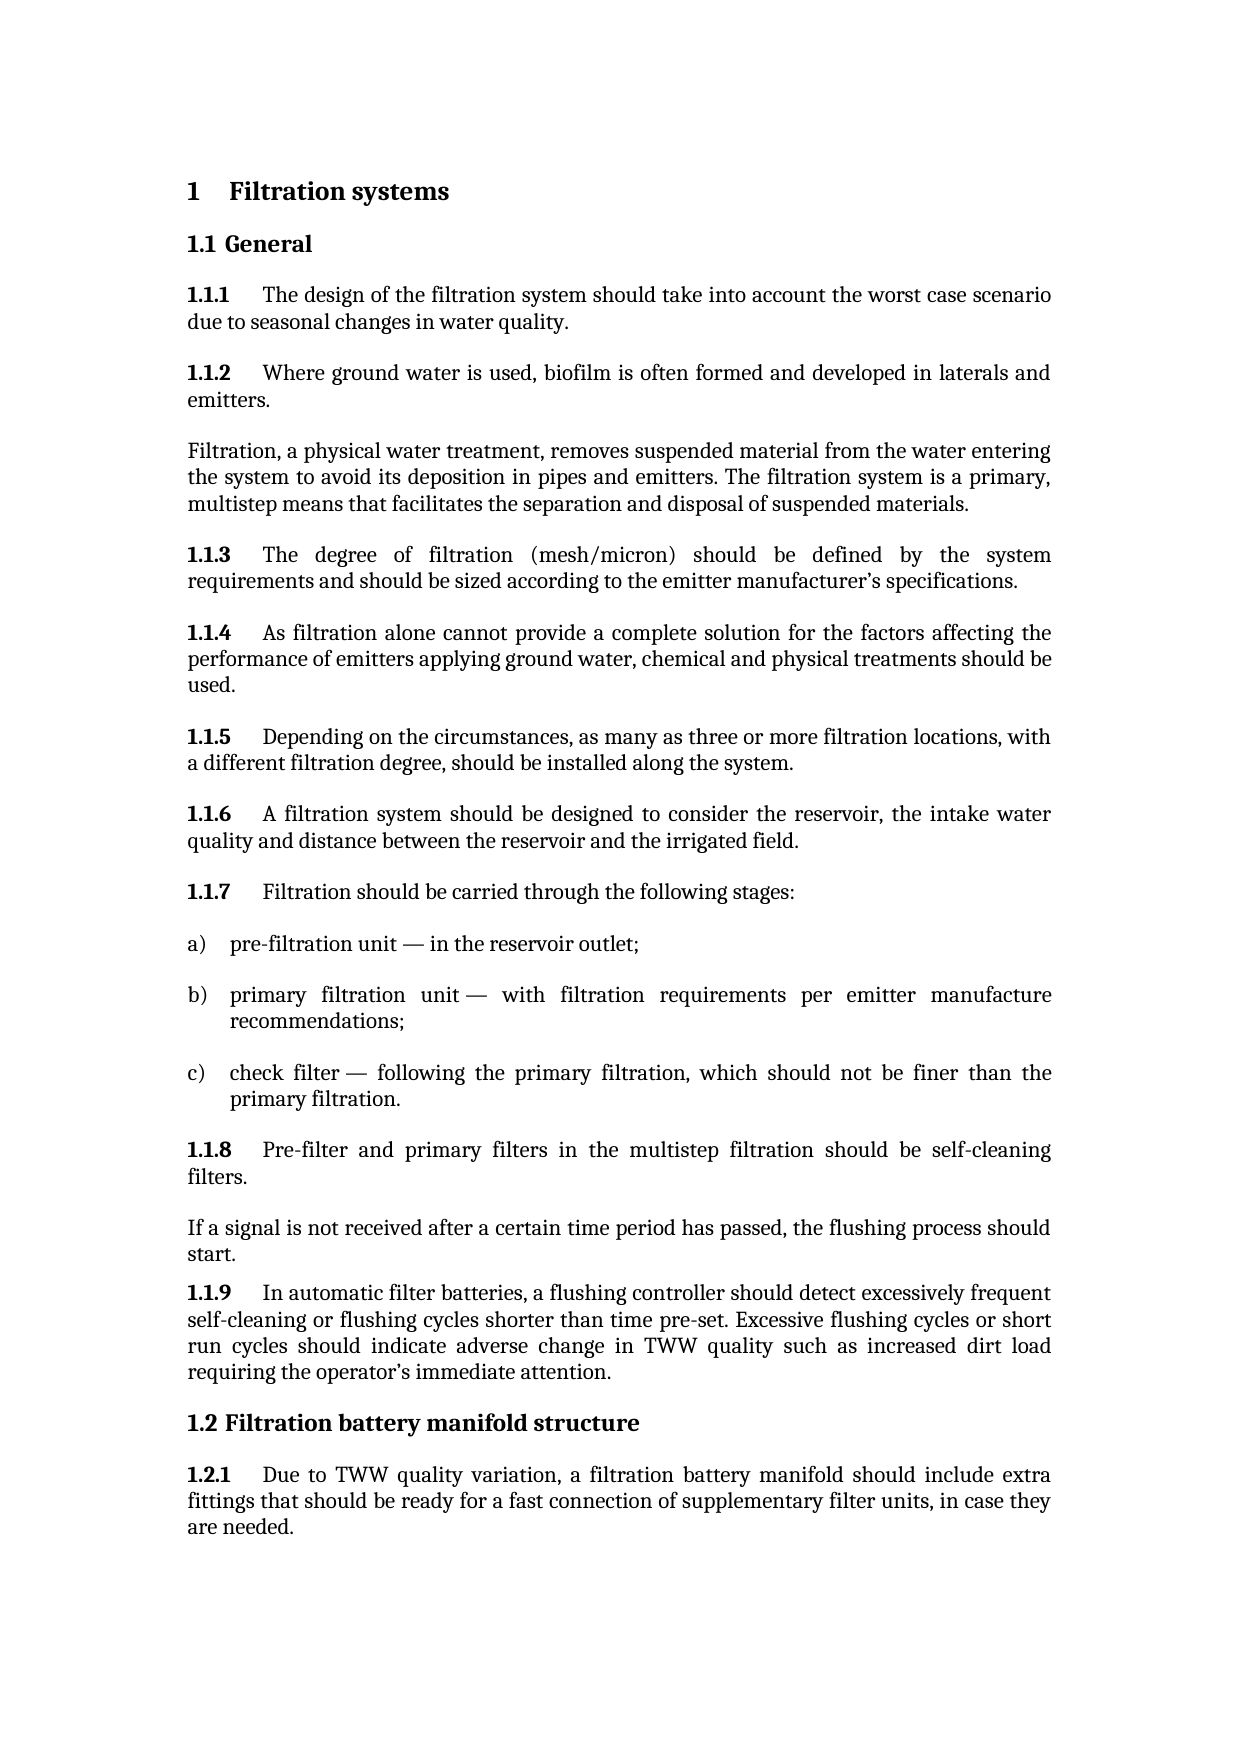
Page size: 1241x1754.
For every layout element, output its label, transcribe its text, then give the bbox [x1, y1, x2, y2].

list a) pre-filtration unit — in the reservoir outlet; [187, 930, 1053, 957]
text 1.1.4 As filtration alone cannot provide a complete solution for the factors affecting the performance of emitters applying ground water, chemical and physical treatments should be used. [187, 619, 1053, 698]
text If a signal is not received after a certain time period has passed, the flushing process should start. [187, 1215, 1053, 1267]
text 1.1.3 The degree of filtration (mesh/micron) should be defined by the system requirements and should be sized according to the emitter manufacturer’s specifications. [187, 542, 1053, 594]
text 1.2.1 Due to TWW quality variation, a filtration battery manifold should include extra fittings that should be ready for a fast connection of supplementary filter units, in case they are needed. [187, 1461, 1053, 1541]
list b) primary filtration unit — with filtration requirements per emitter manufacture recommendations; [187, 982, 1053, 1034]
subtitle General [187, 231, 1053, 257]
text 1.1.7 Filtration should be carried through the following stages: [187, 879, 1053, 905]
text 1.1.6 A filtration system should be designed to consider the reservoir, the intake water quality and distance between the reservoir and the irrigated field. [187, 801, 1053, 854]
text 1.1.1 The design of the filtration system should take into account the worst case scenario due to seasonal changes in water quality. [187, 282, 1053, 335]
list c) check filter — following the primary filtration, which should not be finer than the primary filtration. [187, 1059, 1053, 1112]
text 1.1.5 Depending on the circumstances, as many as three or more filtration locations, with a different filtration degree, should be installed along the system. [187, 723, 1053, 776]
subtitle Filtration systems [187, 178, 1053, 206]
text 1.1.8 Pre-filter and primary filters in the multistep filtration should be self-cleaning filters. [187, 1137, 1053, 1190]
subtitle Filtration battery manifold structure [187, 1410, 1053, 1436]
text 1.1.9 In automatic filter batteries, a flushing controller should detect excessively frequent self-cleaning or flushing cycles shorter than time pre-set. Excessive flushing cycles or short run cycles should indicate adverse change in TWW quality such as increased dirt load requiring the operator’s immediate attention. [187, 1280, 1053, 1385]
text 1.1.2 Where ground water is used, biofilm is often formed and developed in laterals and emitters. [187, 360, 1053, 413]
text Filtration, a physical water treatment, removes suspended material from the water entering the system to avoid its deposition in pipes and emitters. The filtration system is a primary, multistep means that facilitates the separation and disposal of suspended materials. [187, 438, 1053, 517]
